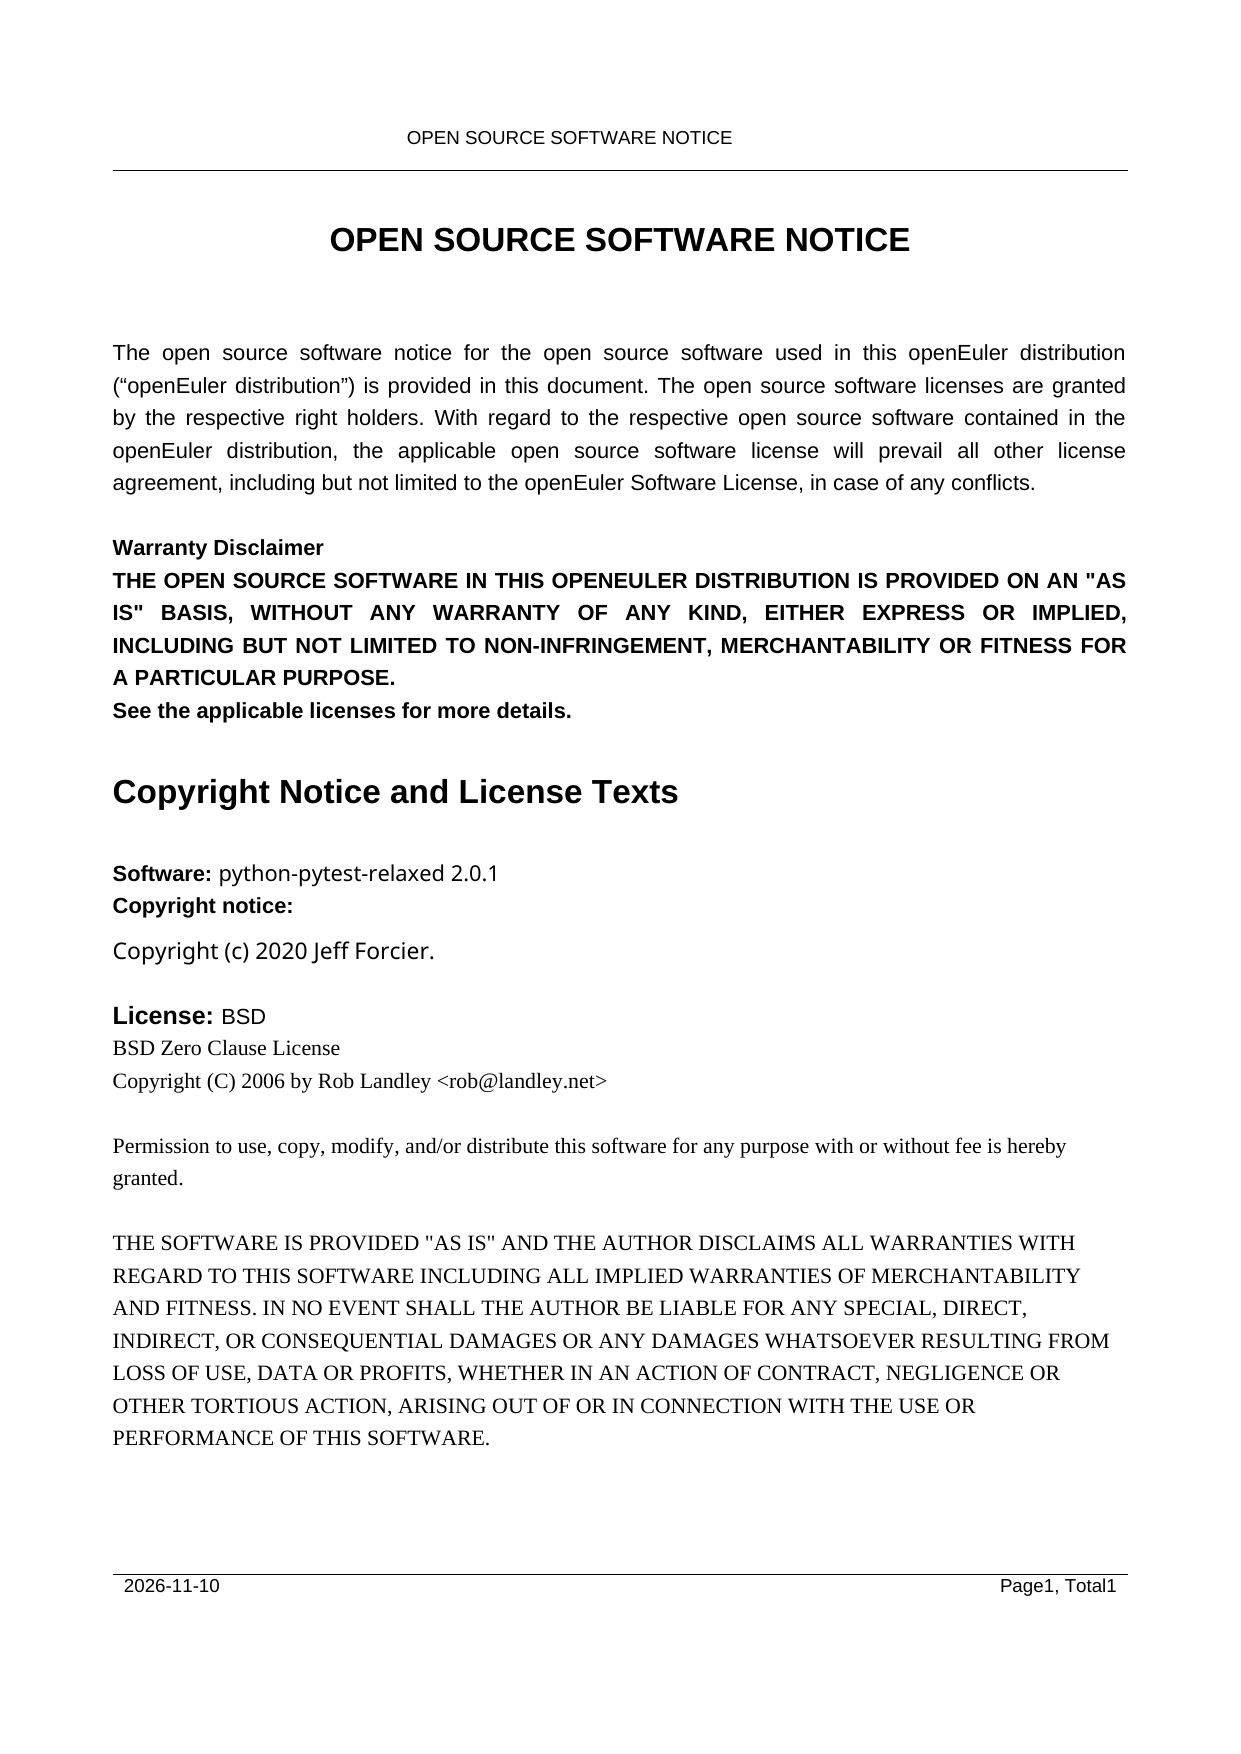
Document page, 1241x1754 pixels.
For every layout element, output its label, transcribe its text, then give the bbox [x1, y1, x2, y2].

text BSD Zero Clause License Copyright (C) 2006 by Rob Landley <rob@landley.net> Permission to use, copy, modify, and/or distribute this software for any purpose with or without fee is hereby granted. THE SOFTWARE IS PROVIDED "AS IS" AND THE AUTHOR DISCLAIMS ALL WARRANTIES WITH REGARD TO THIS SOFTWARE INCLUDING ALL IMPLIED WARRANTIES OF MERCHANTABILITY AND FITNESS. IN NO EVENT SHALL THE AUTHOR BE LIABLE FOR ANY SPECIAL, DIRECT, INDIRECT, OR CONSEQUENTIAL DAMAGES OR ANY DAMAGES WHATSOEVER RESULTING FROM LOSS OF USE, DATA OR PROFITS, WHETHER IN AN ACTION OF CONTRACT, NEGLIGENCE OR OTHER TORTIOUS ACTION, ARISING OUT OF OR IN CONNECTION WITH THE USE OR PERFORMANCE OF THIS SOFTWARE. [112, 1031, 1128, 1486]
text Copyright Notice and License Texts [112, 759, 1128, 824]
text OPEN SOURCE SOFTWARE NOTICE [112, 206, 1128, 271]
text The open source software notice for the open source software used in this openEuler distribution (“openEuler distribution”) is provided in this document. The open source software licenses are granted by the respective right holders. With regard to the respective open source software contained in the openEuler distribution, the applicable open source software license will prevail all other license agreement, including but not limited to the openEuler Software License, in case of any conflicts. [112, 336, 1128, 499]
text Warranty Disclaimer [112, 531, 1128, 564]
text Copyright notice: [112, 889, 1128, 921]
text License: BSD [112, 999, 1128, 1031]
title Software: python-pytest-relaxed 2.0.1 [112, 856, 1128, 889]
text Copyright (c) 2020 Jeff Forcier. [112, 934, 1128, 999]
text THE OPEN SOURCE SOFTWARE IN THIS OPENEULER DISTRIBUTION IS PROVIDED ON AN "AS IS" BASIS, WITHOUT ANY WARRANTY OF ANY KIND, EITHER EXPRESS OR IMPLIED, INCLUDING BUT NOT LIMITED TO NON-INFRINGEMENT, MERCHANTABILITY OR FITNESS FOR A PARTICULAR PURPOSE. See the applicable licenses for more details. [112, 564, 1128, 726]
